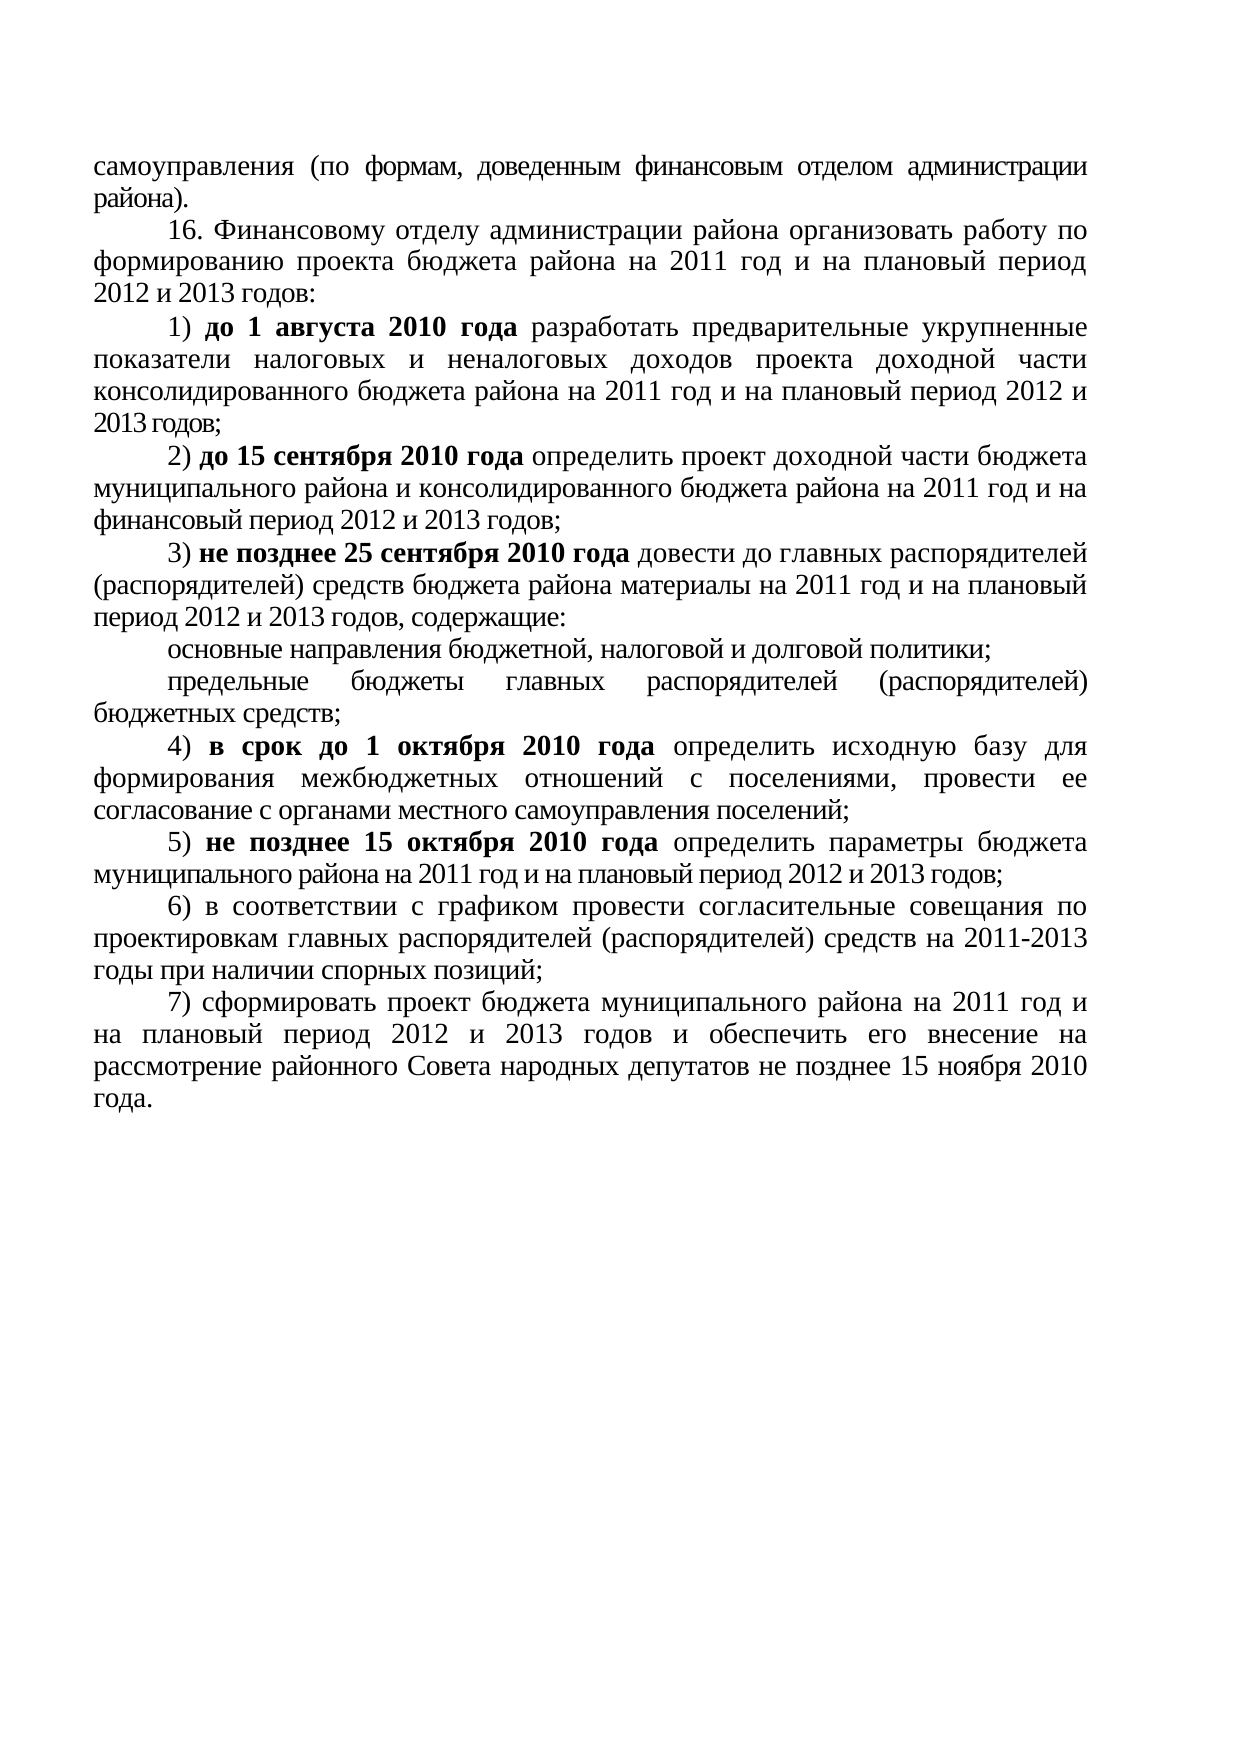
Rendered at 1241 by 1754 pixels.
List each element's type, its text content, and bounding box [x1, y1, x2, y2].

text 4) в срок до 1 октября 2010 года определить исходную базу для формирования межбюджетных отношений с поселениями, провести ее согласование с органами местного самоуправления поселений; [93, 729, 1088, 826]
text 5) не позднее 15 октября 2010 года определить параметры бюджета муниципального района на 2011 год и на плановый период 2012 и 2013 годов; [93, 826, 1088, 890]
text предельные бюджеты главных распорядителей (распорядителей) бюджетных средств; [93, 665, 1088, 729]
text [93, 150, 1088, 213]
text 3) не позднее 25 сентября 2010 года довести до главных распорядителей (распорядителей) средств бюджета района материалы на 2011 год и на плановый период 2012 и 2013 годов, содержащие: [93, 537, 1088, 633]
text основные направления бюджетной, налоговой и долговой политики; [93, 633, 1088, 665]
text 1) до 1 августа 2010 года разработать предварительные укрупненные показатели налоговых и неналоговых доходов проекта доходной части консолидированного бюджета района на 2011 год и на плановый период 2012 и 2013 годов; [93, 310, 1088, 439]
text 6) в соответствии с графиком провести согласительные совещания по проектировкам главных распорядителей (распорядителей) средств на 2011-2013 годы при наличии спорных позиций; [93, 890, 1088, 986]
text 7) сформировать проект бюджета муниципального района на 2011 год и на плановый период 2012 и 2013 годов и обеспечить его внесение на рассмотрение районного Совета народных депутатов не позднее 15 ноября 2010 года. [93, 986, 1088, 1114]
text 2) до 15 сентября 2010 года определить проект доходной части бюджета муниципального района и консолидированного бюджета района на 2011 год и на финансовый период 2012 и 2013 годов; [93, 439, 1088, 536]
text 16. Финансовому отделу администрации района организовать работу по формированию проекта бюджета района на 2011 год и на плановый период 2012 и 2013 годов: [93, 214, 1088, 309]
